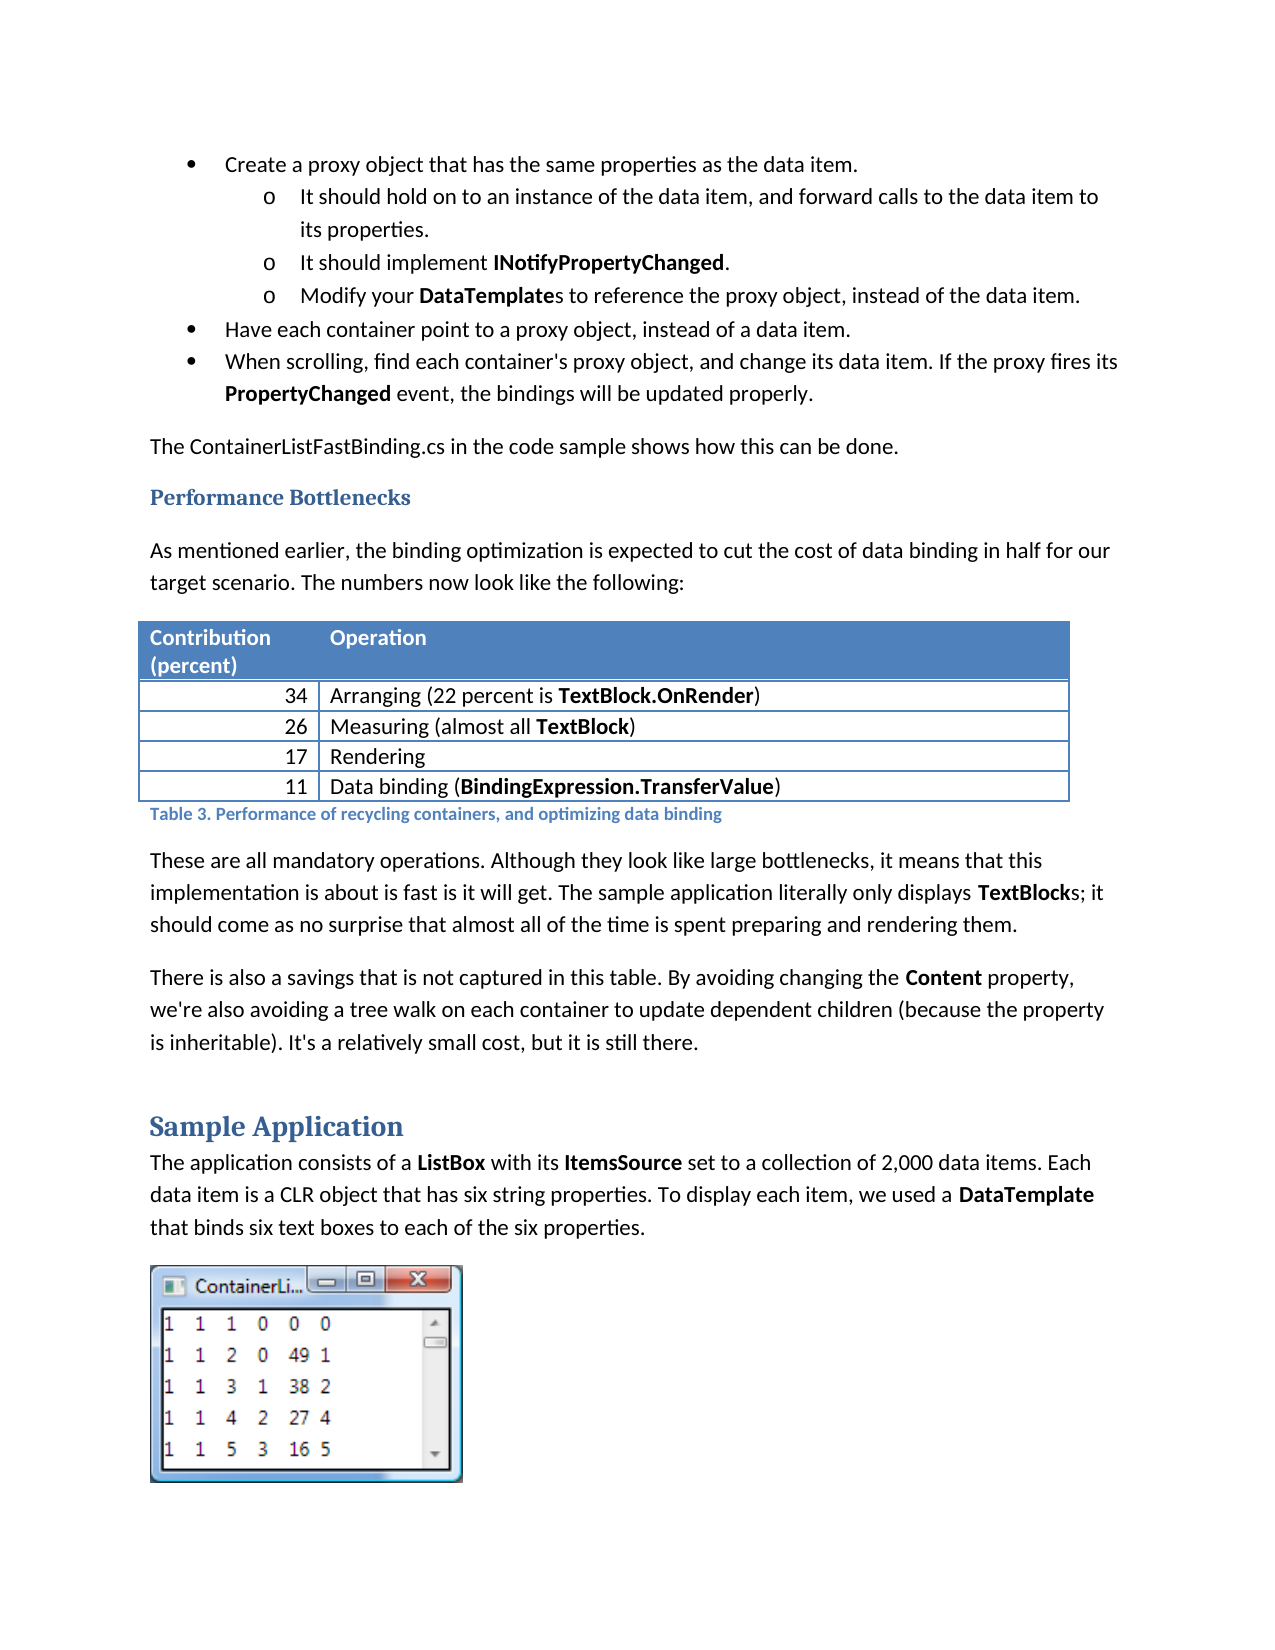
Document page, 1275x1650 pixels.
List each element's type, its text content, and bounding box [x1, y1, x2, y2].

table_cell Rendering [320, 742, 1068, 770]
table_cell 26 [140, 712, 318, 740]
list Modify your DataTemplates to reference the proxy object, instead of the data item. [262, 281, 1125, 310]
table_cell Data binding (BindingExpression.TransferValue) [320, 772, 1068, 800]
table_header Contribution (percent) [140, 624, 319, 679]
table_cell Measuring (almost all TextBlock) [320, 712, 1068, 740]
list Have each container point to a proxy object, instead of a data item. [187, 315, 1125, 343]
table_cell 11 [140, 772, 318, 800]
text The ContainerListFastBinding.cs in the code sample shows how this can be done. [150, 432, 1125, 460]
text These are all mandatory operations. Although they look like large bottlenecks, it means that this implementation is about is fast is it will get. The sample application literally only displays TextBlocks; it should come as no surprise that almost all of the time is spent preparing and rendering them. [150, 846, 1125, 938]
subtitle Performance Bottlenecks [150, 485, 1125, 512]
table_cell 17 [140, 742, 318, 770]
list When scrolling, find each container's proxy object, and change its data item. If the proxy fires its PropertyChanged event, the bindings will be updated properly. [187, 347, 1125, 407]
table_header Operation [319, 624, 1068, 679]
list Create a proxy object that has the same properties as the data item. [187, 150, 1125, 178]
picture [150, 1265, 463, 1483]
table_cell Arranging (22 percent is TextBlock.OnRender) [320, 682, 1068, 710]
list It should hold on to an instance of the data item, and forward calls to the data item to its properties. [262, 182, 1125, 243]
text As mentioned earlier, the binding optimization is expected to cut the cost of data binding in half for our target scenario. The numbers now look like the following: [150, 536, 1125, 596]
table_cell 34 [140, 682, 318, 710]
subtitle Sample Application [150, 1110, 1125, 1143]
text The application consists of a ListBox with its ItemsSource set to a collection of 2,000 data items. Each data item is a CLR object that has six string properties. To display each item, we used a DataTemplate that binds six text boxes to each of the six properties. [150, 1148, 1125, 1241]
text There is also a savings that is not captured in this table. By avoiding changing the Content property, we're also avoiding a tree walk on each container to update dependent children (because the property is inheritable). It's a relatively small cost, but it is still there. [150, 963, 1125, 1056]
list It should implement INotifyPropertyChanged. [262, 248, 1125, 277]
